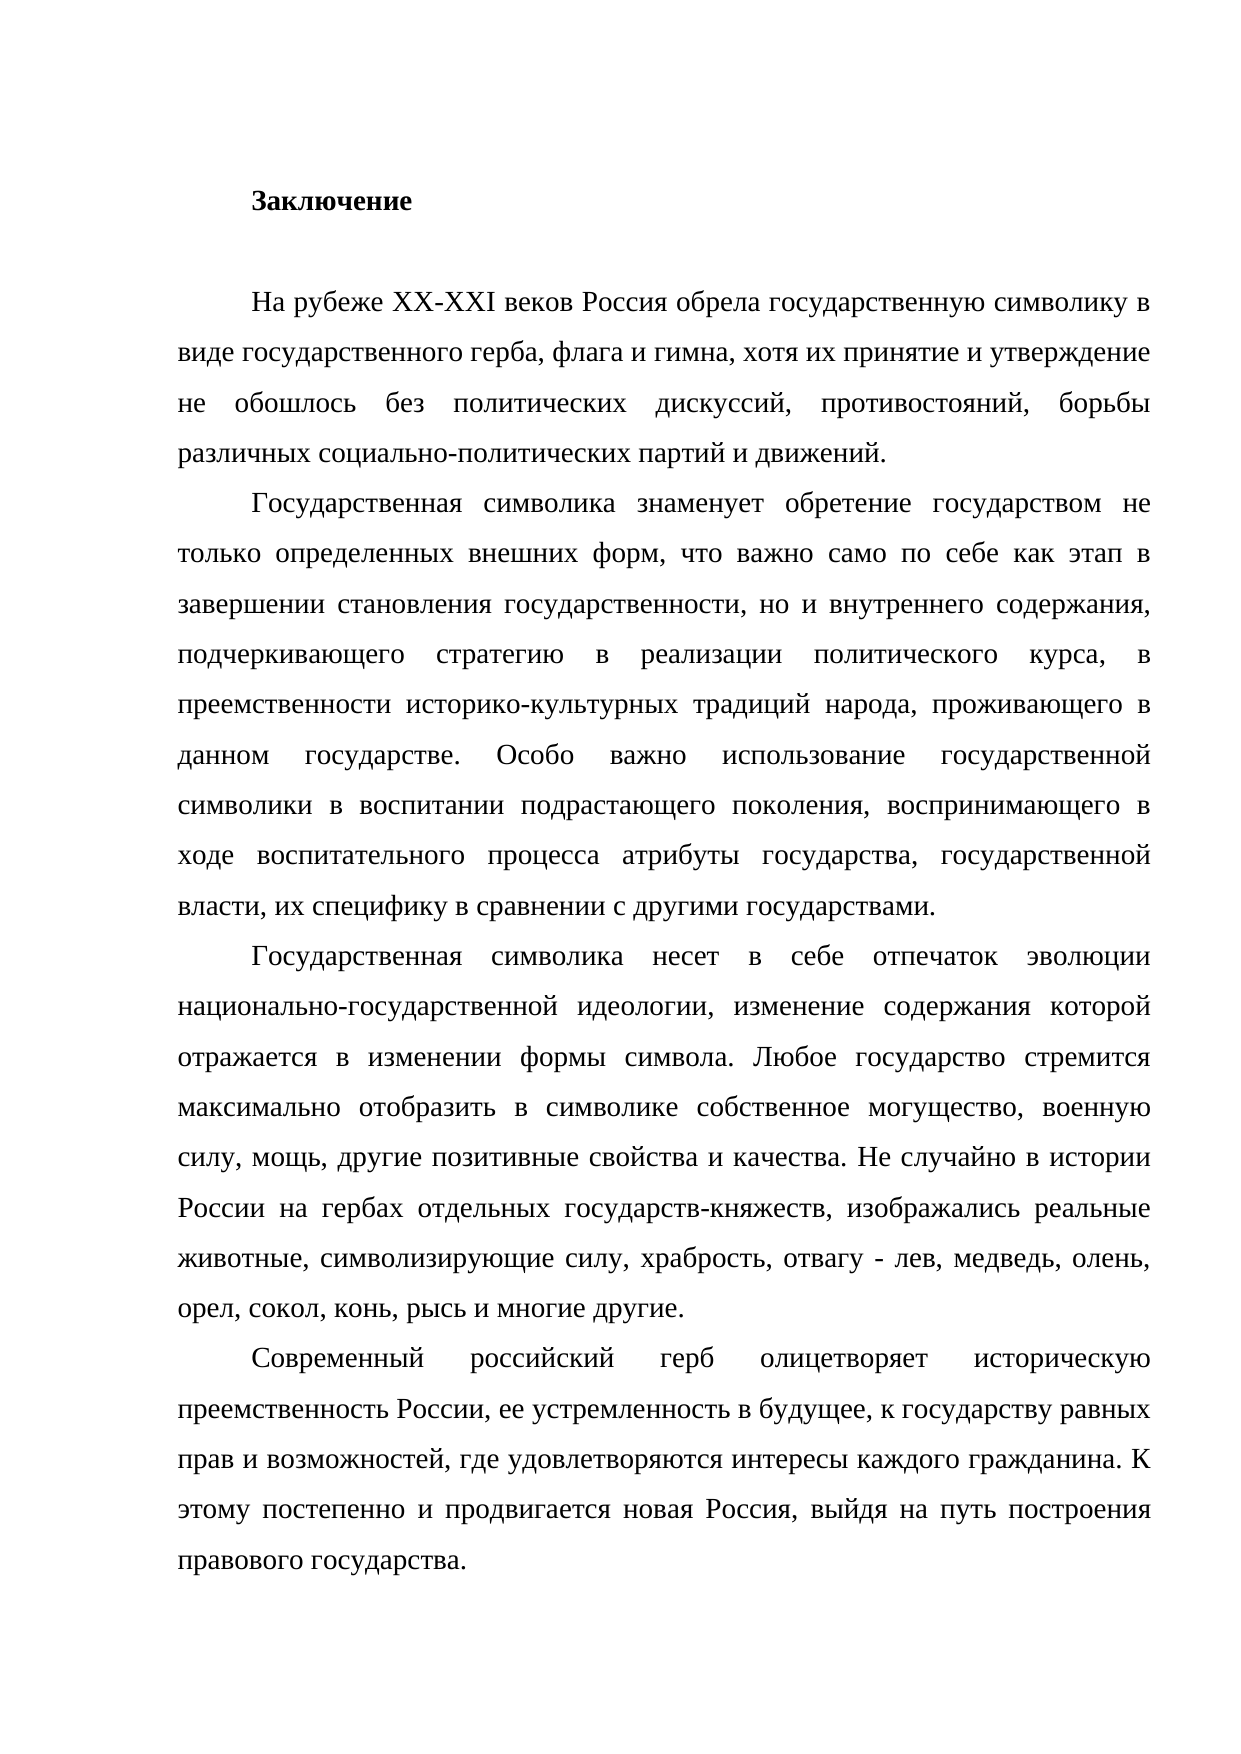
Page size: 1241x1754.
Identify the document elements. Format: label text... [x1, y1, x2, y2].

text Государственная символика знаменует обретение государством не только определенных внешних форм, что важно само по себе как этап в завершении становления государственности, но и внутреннего содержания, подчеркивающего стратегию в реализации политического курса, в преемственности историко-культурных традиций народа, проживающего в данном государстве. Особо важно использование государственной символики в воспитании подрастающего поколения, воспринимающего в ходе воспитательного процесса атрибуты государства, государственной власти, их специфику в сравнении с другими государствами. [177, 485, 1152, 921]
text Государственная символика несет в себе отпечаток эволюции национально-государственной идеологии, изменение содержания которой отражается в изменении формы символа. Любое государство стремится максимально отобразить в символике собственное могущество, военную силу, мощь, другие позитивные свойства и качества. Не случайно в истории России на гербах отдельных государств-княжеств, изображались реальные животные, символизирующие силу, храбрость, отвагу - лев, медведь, олень, орел, сокол, конь, рысь и многие другие. [177, 938, 1152, 1324]
text На рубеже XX-XXI веков Россия обрела государственную символику в виде государственного герба, флага и гимна, хотя их принятие и утверждение не обошлось без политических дискуссий, противостояний, борьбы различных социально-политических партий и движений. [177, 284, 1152, 468]
text Заключение [177, 183, 1152, 217]
text Современный российский герб олицетворяет историческую преемственность России, ее устремленность в будущее, к государству равных прав и возможностей, где удовлетворяются интересы каждого гражданина. К этому постепенно и продвигается новая Россия, выйдя на путь построения правового государства. [177, 1341, 1152, 1575]
